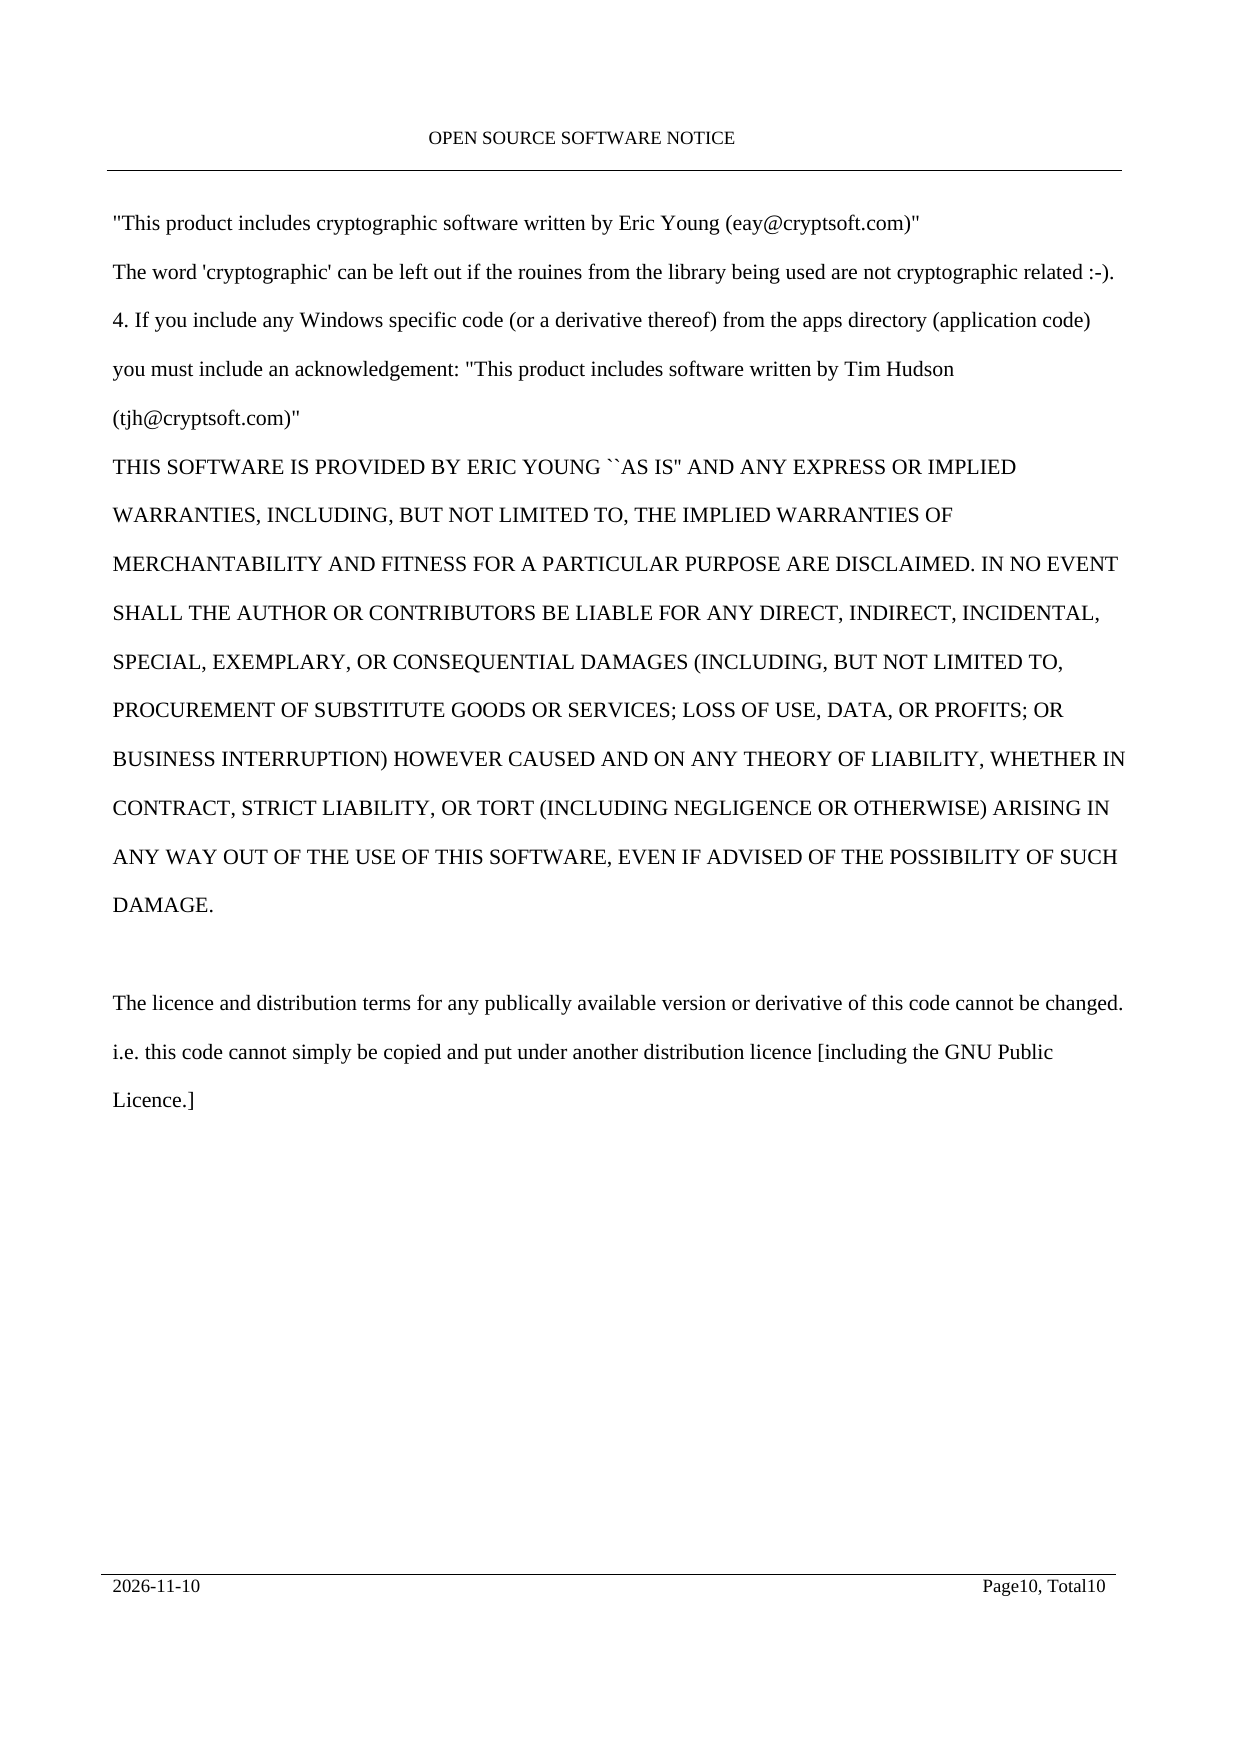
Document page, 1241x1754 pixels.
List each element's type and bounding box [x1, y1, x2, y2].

text [112, 206, 1128, 1214]
